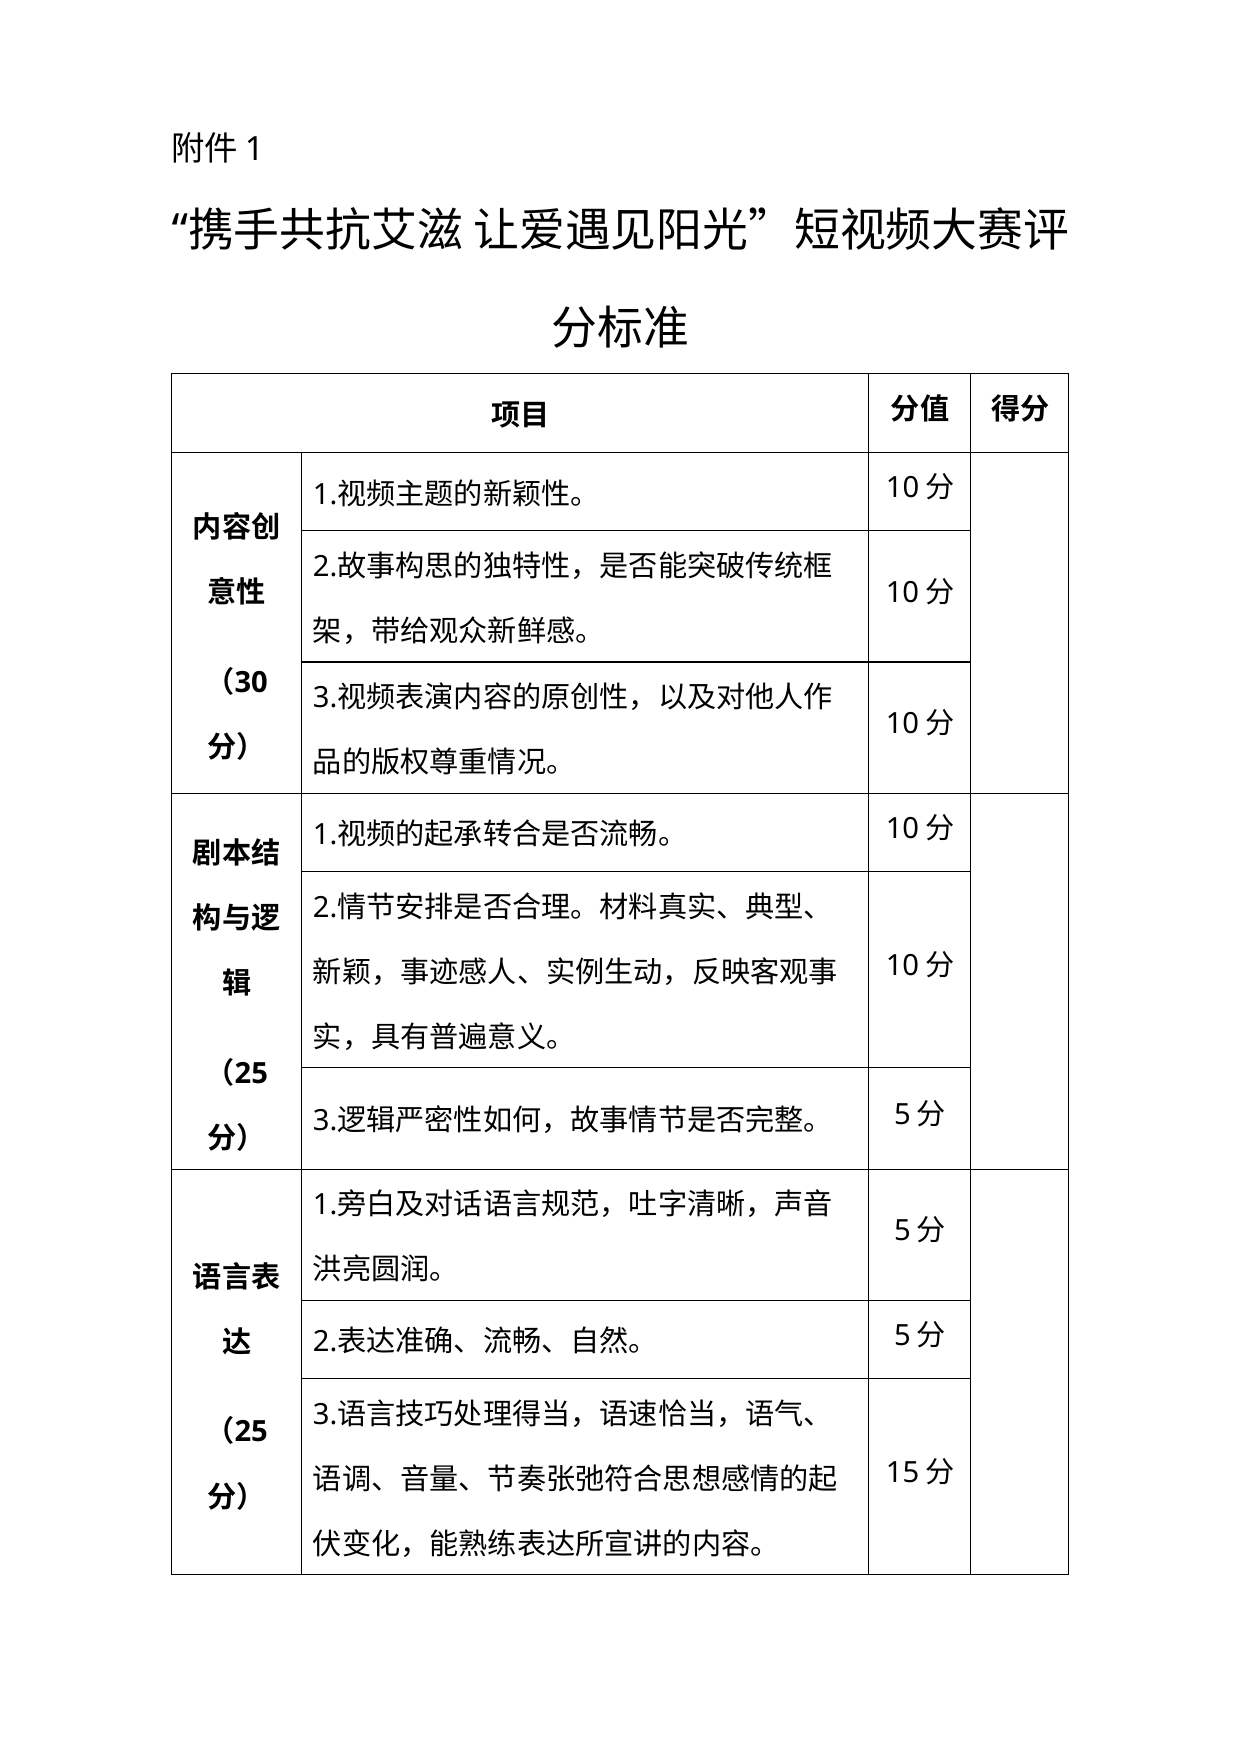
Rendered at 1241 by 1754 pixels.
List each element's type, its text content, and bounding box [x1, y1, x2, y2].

table_cell [971, 1170, 1068, 1574]
table_cell 1.旁白及对话语言规范，吐字清晰，声音洪亮圆润。 [302, 1170, 868, 1299]
table_cell 10分 [869, 663, 970, 792]
table_cell 语言表达 （25分） [172, 1170, 301, 1574]
table_cell 5分 [869, 1068, 970, 1168]
text “携手共抗艾滋 让爱遇见阳光”短视频大赛评分标准 [171, 178, 1069, 373]
table_cell 3.视频表演内容的原创性，以及对他人作品的版权尊重情况。 [302, 663, 868, 792]
table_cell [971, 453, 1068, 792]
table_cell 剧本结构与逻辑 （25分） [172, 794, 301, 1168]
table_cell 1.视频的起承转合是否流畅。 [302, 794, 868, 871]
table_cell 3.语言技巧处理得当，语速恰当，语气、语调、音量、节奏张弛符合思想感情的起伏变化，能熟练表达所宣讲的内容。 [302, 1379, 868, 1574]
text 附件1 [171, 113, 1069, 178]
table_header 分值 [869, 374, 970, 452]
table_cell 5分 [869, 1170, 970, 1299]
table_cell [971, 794, 1068, 1168]
table_cell 10分 [869, 794, 970, 871]
table_cell 10分 [869, 872, 970, 1067]
table_cell 内容创意性 （30分） [172, 453, 301, 792]
table_cell 2.故事构思的独特性，是否能突破传统框架，带给观众新鲜感。 [302, 531, 868, 661]
table_cell 15分 [869, 1379, 970, 1574]
table_cell 3.逻辑严密性如何，故事情节是否完整。 [302, 1068, 868, 1168]
table_header 得分 [971, 374, 1068, 452]
table_cell 2.情节安排是否合理。材料真实、典型、新颖，事迹感人、实例生动，反映客观事实，具有普遍意义。 [302, 872, 868, 1067]
table_cell 5分 [869, 1301, 970, 1378]
table_cell 2.表达准确、流畅、自然。 [302, 1301, 868, 1378]
table_cell 10分 [869, 453, 970, 530]
table_cell 1.视频主题的新颖性。 [302, 453, 868, 530]
table_cell 10分 [869, 531, 970, 661]
table_header 项目 [172, 374, 868, 452]
